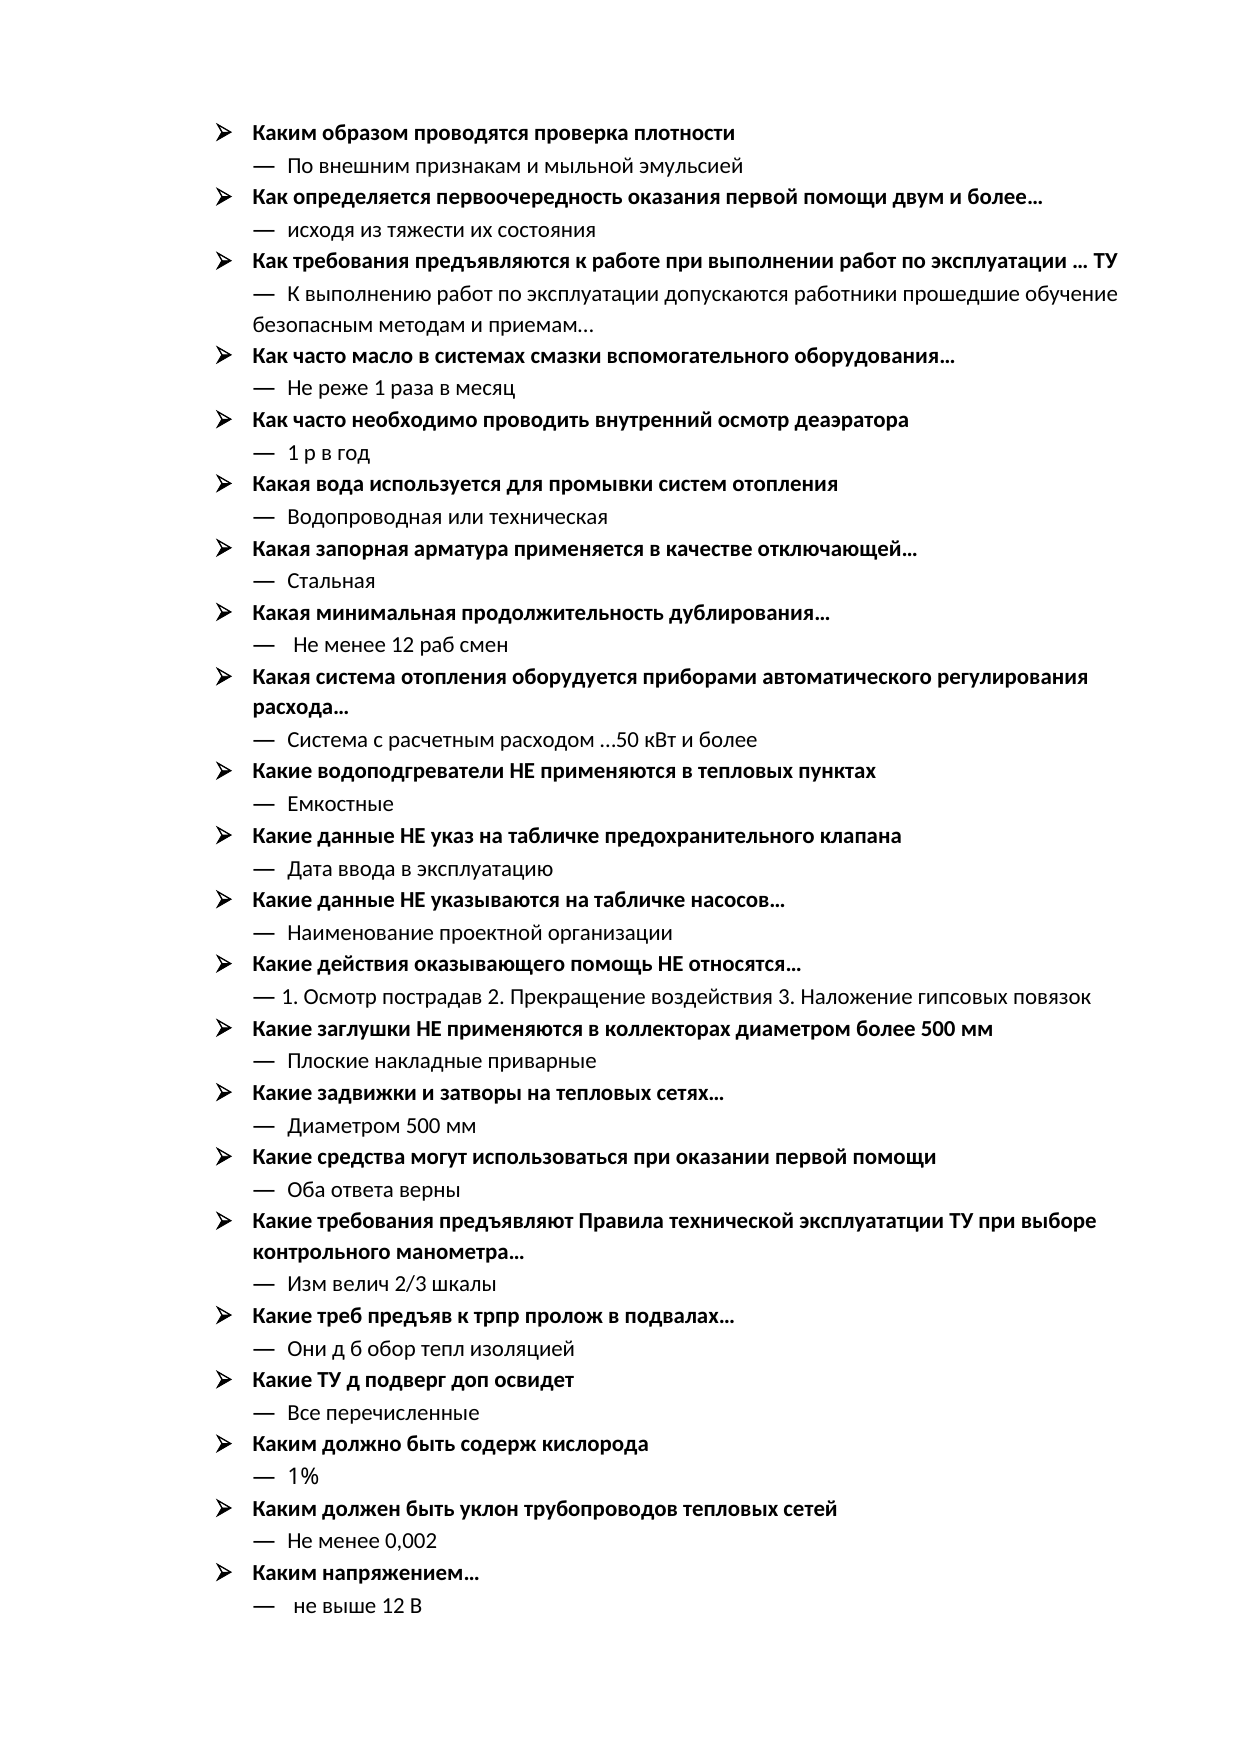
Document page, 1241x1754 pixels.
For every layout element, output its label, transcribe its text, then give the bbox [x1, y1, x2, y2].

list Каким должен быть уклон трубопроводов тепловых сетей — Не менее 0,002 [215, 1494, 1152, 1556]
list Каким напряжением… — не выше 12 В [215, 1558, 1152, 1620]
list Какая запорная арматура применяется в качестве отключающей… — Стальная [215, 534, 1152, 595]
list Какие действия оказывающего помощь НЕ относятся… — 1. Осмотр пострадав 2. Прекращение воздействия 3. Наложение гипсовых повязок [215, 949, 1152, 1011]
list Какие ТУ д подверг доп освидет — Все перечисленные [215, 1365, 1152, 1427]
list Как часто масло в системах смазки вспомогательного оборудования… — Не реже 1 раза в месяц [215, 341, 1152, 403]
list Какие водоподгреватели НЕ применяются в тепловых пунктах — Емкостные [215, 757, 1152, 818]
list Каким должно быть содерж кислорода — 1% [215, 1429, 1152, 1491]
list Какие задвижки и затворы на тепловых сетях… — Диаметром 500 мм [215, 1078, 1152, 1140]
list Какие треб предъяв к трпр пролож в подвалах… — Они д б обор тепл изоляцией [215, 1301, 1152, 1363]
list Какие требования предъявляют Правила технической эксплуататции ТУ при выборе контрольного манометра… — Изм велич 2/3 шкалы [215, 1207, 1152, 1298]
list Какая система отопления оборудуется приборами автоматического регулирования расхода… — Система с расчетным расходом …50 кВт и более [215, 662, 1152, 754]
list Как определяется первоочередность оказания первой помощи двум и более… — исходя из тяжести их состояния [215, 182, 1152, 244]
list Какая минимальная продолжительность дублирования… — Не менее 12 раб смен [215, 598, 1152, 660]
list Какие данные НЕ указ на табличке предохранительного клапана — Дата ввода в эксплуатацию [215, 821, 1152, 883]
list Какие заглушки НЕ применяются в коллекторах диаметром более 500 мм — Плоские накладные приварные [215, 1014, 1152, 1076]
list Какие средства могут использоваться при оказании первой помощи — Оба ответа верны [215, 1142, 1152, 1204]
list Как требования предъявляются к работе при выполнении работ по эксплуатации … ТУ — К выполнению работ по эксплуатации допускаются работники прошедшие обучение безопасным методам и приемам… [215, 247, 1152, 339]
list Каким образом проводятся проверка плотности — По внешним признакам и мыльной эмульсией [215, 118, 1152, 180]
list Какая вода используется для промывки систем отопления — Водопроводная или техническая [215, 469, 1152, 531]
list Как часто необходимо проводить внутренний осмотр деаэратора — 1 р в год [215, 405, 1152, 467]
list Какие данные НЕ указываются на табличке насосов… — Наименование проектной организации [215, 885, 1152, 947]
